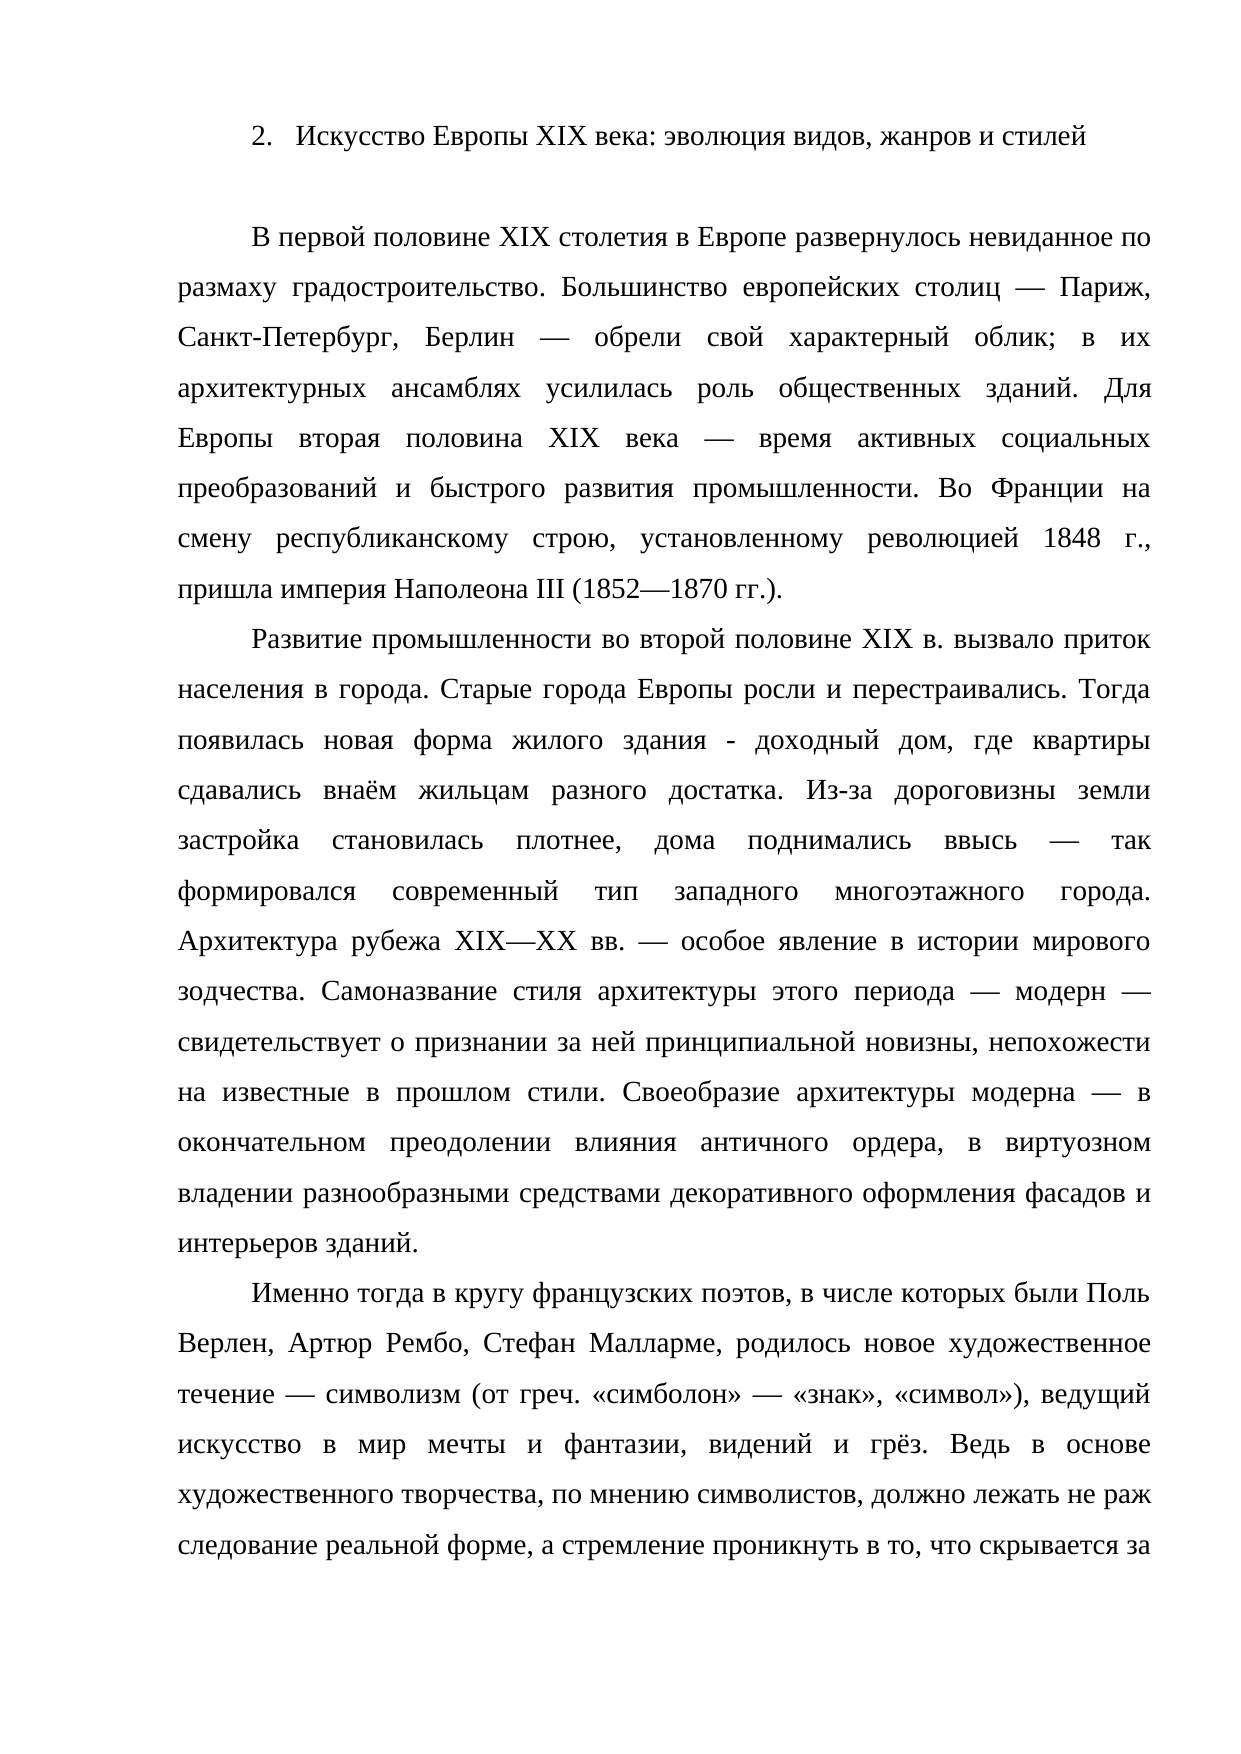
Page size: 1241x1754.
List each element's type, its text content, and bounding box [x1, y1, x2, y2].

text В первой половине XIX столетия в Европе развернулось невиданное по размаху градостроительство. Большинство европейских столиц — Париж, Санкт-Петербург, Берлин — обрели свой характерный облик; в их архитектурных ансамблях усилилась роль общественных зданий. Для Европы вторая половина XIX века — время активных социальных преобразований и быстрого развития промышленности. Во Франции на смену республиканскому строю, установленному революцией 1848 г., пришла империя Наполеона III (1852—1870 гг.). [177, 219, 1152, 604]
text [177, 1275, 1152, 1560]
list Искусство Европы XIX века: эволюция видов, жанров и стилей [177, 118, 1152, 152]
text Развитие промышленности во второй половине XIX в. вызвало приток населения в города. Старые города Европы росли и перестраивались. Тогда появилась новая форма жилого здания - доходный дом, где квартиры сдавались внаём жильцам разного достатка. Из-за дороговизны земли застройка становилась плотнее, дома поднимались ввысь — так формировался современный тип западного многоэтажного города. Архитектура рубежа XIX—XX вв. — особое явление в истории мирового зодчества. Самоназвание стиля архитектуры этого периода — модерн — свидетельствует о признании за ней принципиальной новизны, непохожести на известные в прошлом стили. Своеобразие архитектуры модерна — в окончательном преодолении влияния античного ордера, в виртуозном владении разнообразными средствами декоративного оформления фасадов и интерьеров зданий. [177, 621, 1152, 1258]
